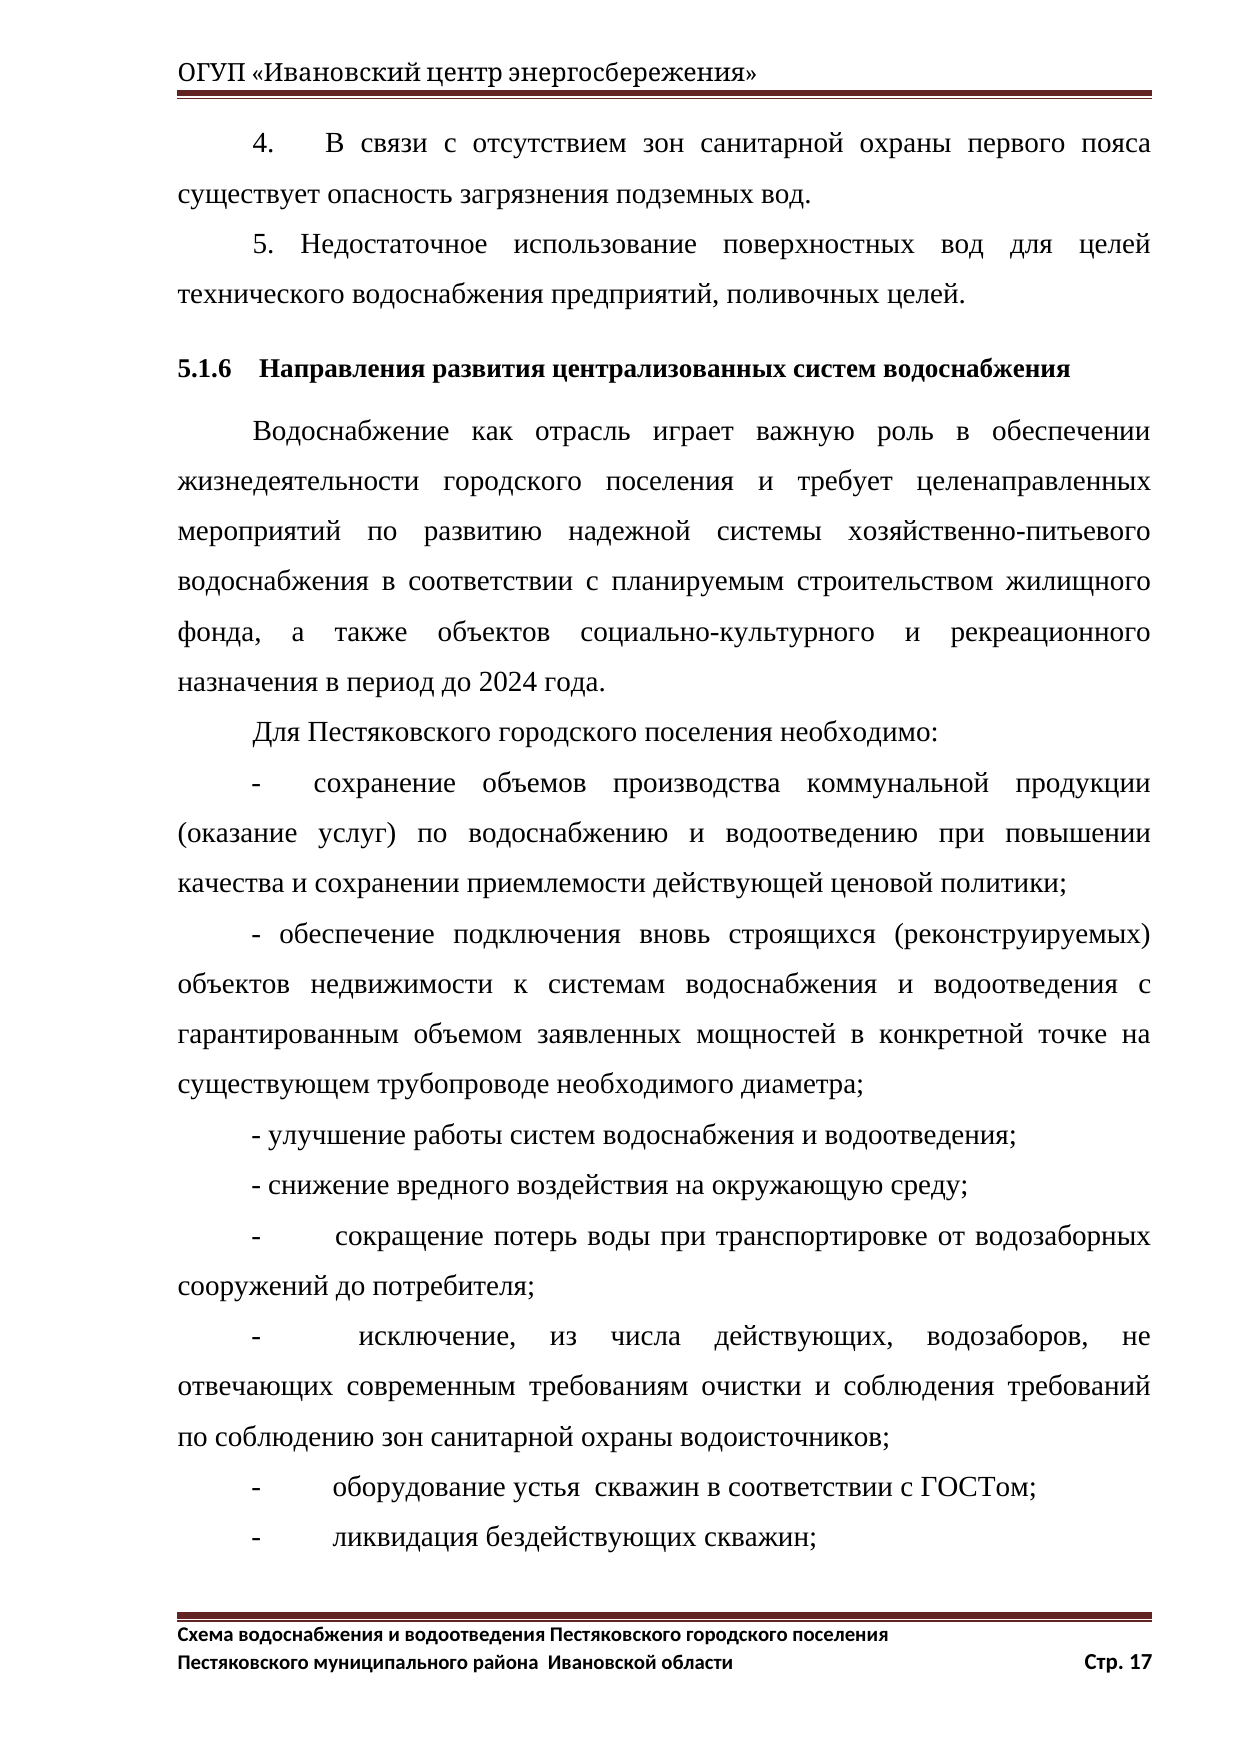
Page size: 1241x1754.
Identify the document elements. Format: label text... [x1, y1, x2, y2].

text - снижение вредного воздействия на окружающую среду; [177, 1167, 1152, 1201]
text Водоснабжение как отрасль играет важную роль в обеспечении жизнедеятельности городского поселения и требует целенаправленных мероприятий по развитию надежной системы хозяйственно-питьевого водоснабжения в соответствии с планируемым строительством жилищного фонда, а также объектов социально-культурного и рекреационного назначения в период до 2024 года. [177, 413, 1152, 698]
text - улучшение работы систем водоснабжения и водоотведения; [177, 1117, 1152, 1151]
subtitle Направления развития централизованных систем водоснабжения [177, 352, 1152, 383]
text - исключение, из числа действующих, водозаборов, не отвечающих современным требованиям очистки и соблюдения требований по соблюдению зон санитарной охраны водоисточников; [177, 1318, 1152, 1452]
text - обеспечение подключения вновь строящихся (реконструируемых) объектов недвижимости к системам водоснабжения и водоотведения с гарантированным объемом заявленных мощностей в конкретной точке на существующем трубопроводе необходимого диаметра; [177, 916, 1152, 1100]
text - ликвидация бездействующих скважин; [177, 1519, 1152, 1553]
text - сохранение объемов производства коммунальной продукции (оказание услуг) по водоснабжению и водоотведению при повышении качества и сохранении приемлемости действующей ценовой политики; [177, 765, 1152, 899]
text - оборудование устья скважин в соответствии с ГОСТом; [177, 1469, 1152, 1503]
text 5. Недостаточное использование поверхностных вод для целей технического водоснабжения предприятий, поливочных целей. [177, 226, 1152, 310]
text - сокращение потерь воды при транспортировке от водозаборных сооружений до потребителя; [177, 1218, 1152, 1301]
text 4. В связи с отсутствием зон санитарной охраны первого пояса существует опасность загрязнения подземных вод. [177, 126, 1152, 209]
text Для Пестяковского городского поселения необходимо: [177, 714, 1152, 748]
